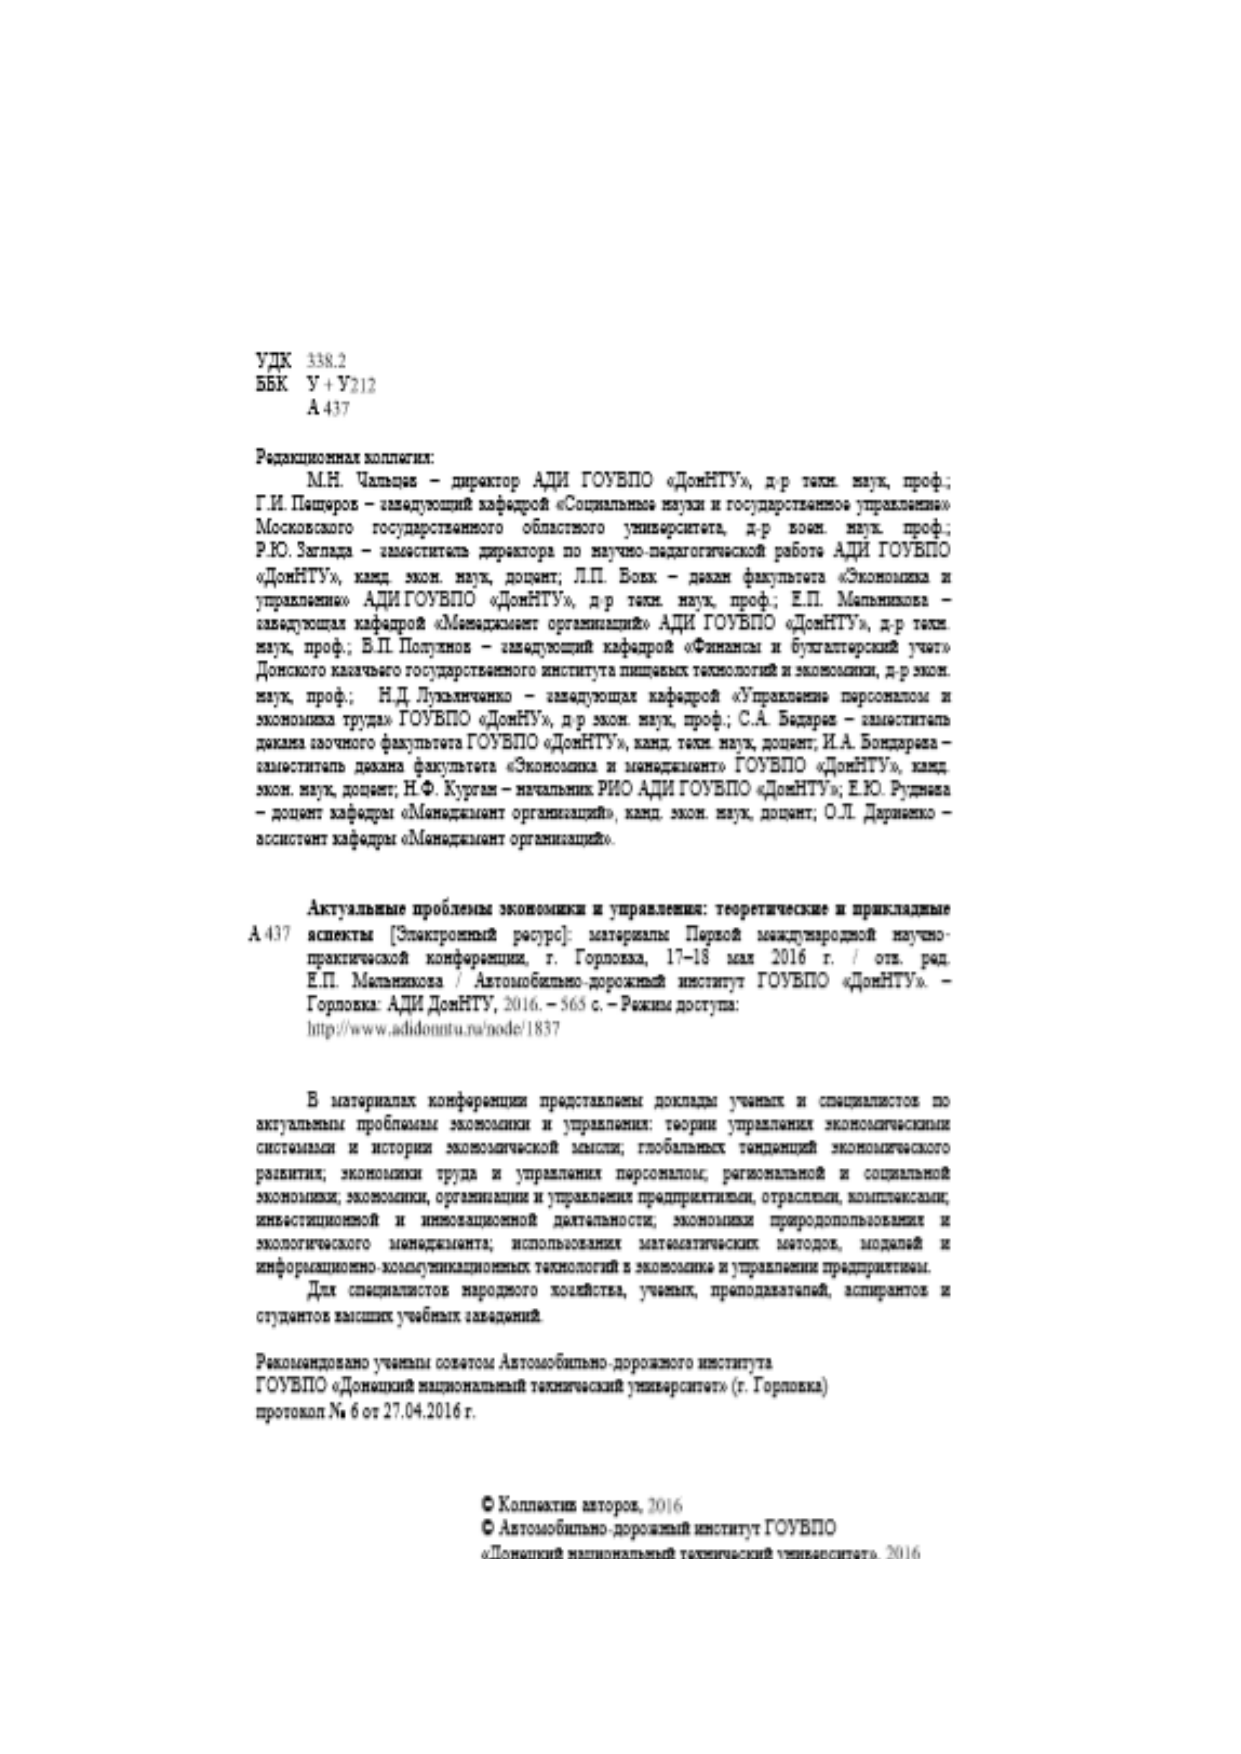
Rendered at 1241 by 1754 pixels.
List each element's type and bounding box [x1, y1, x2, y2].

picture [178, 258, 1011, 1559]
